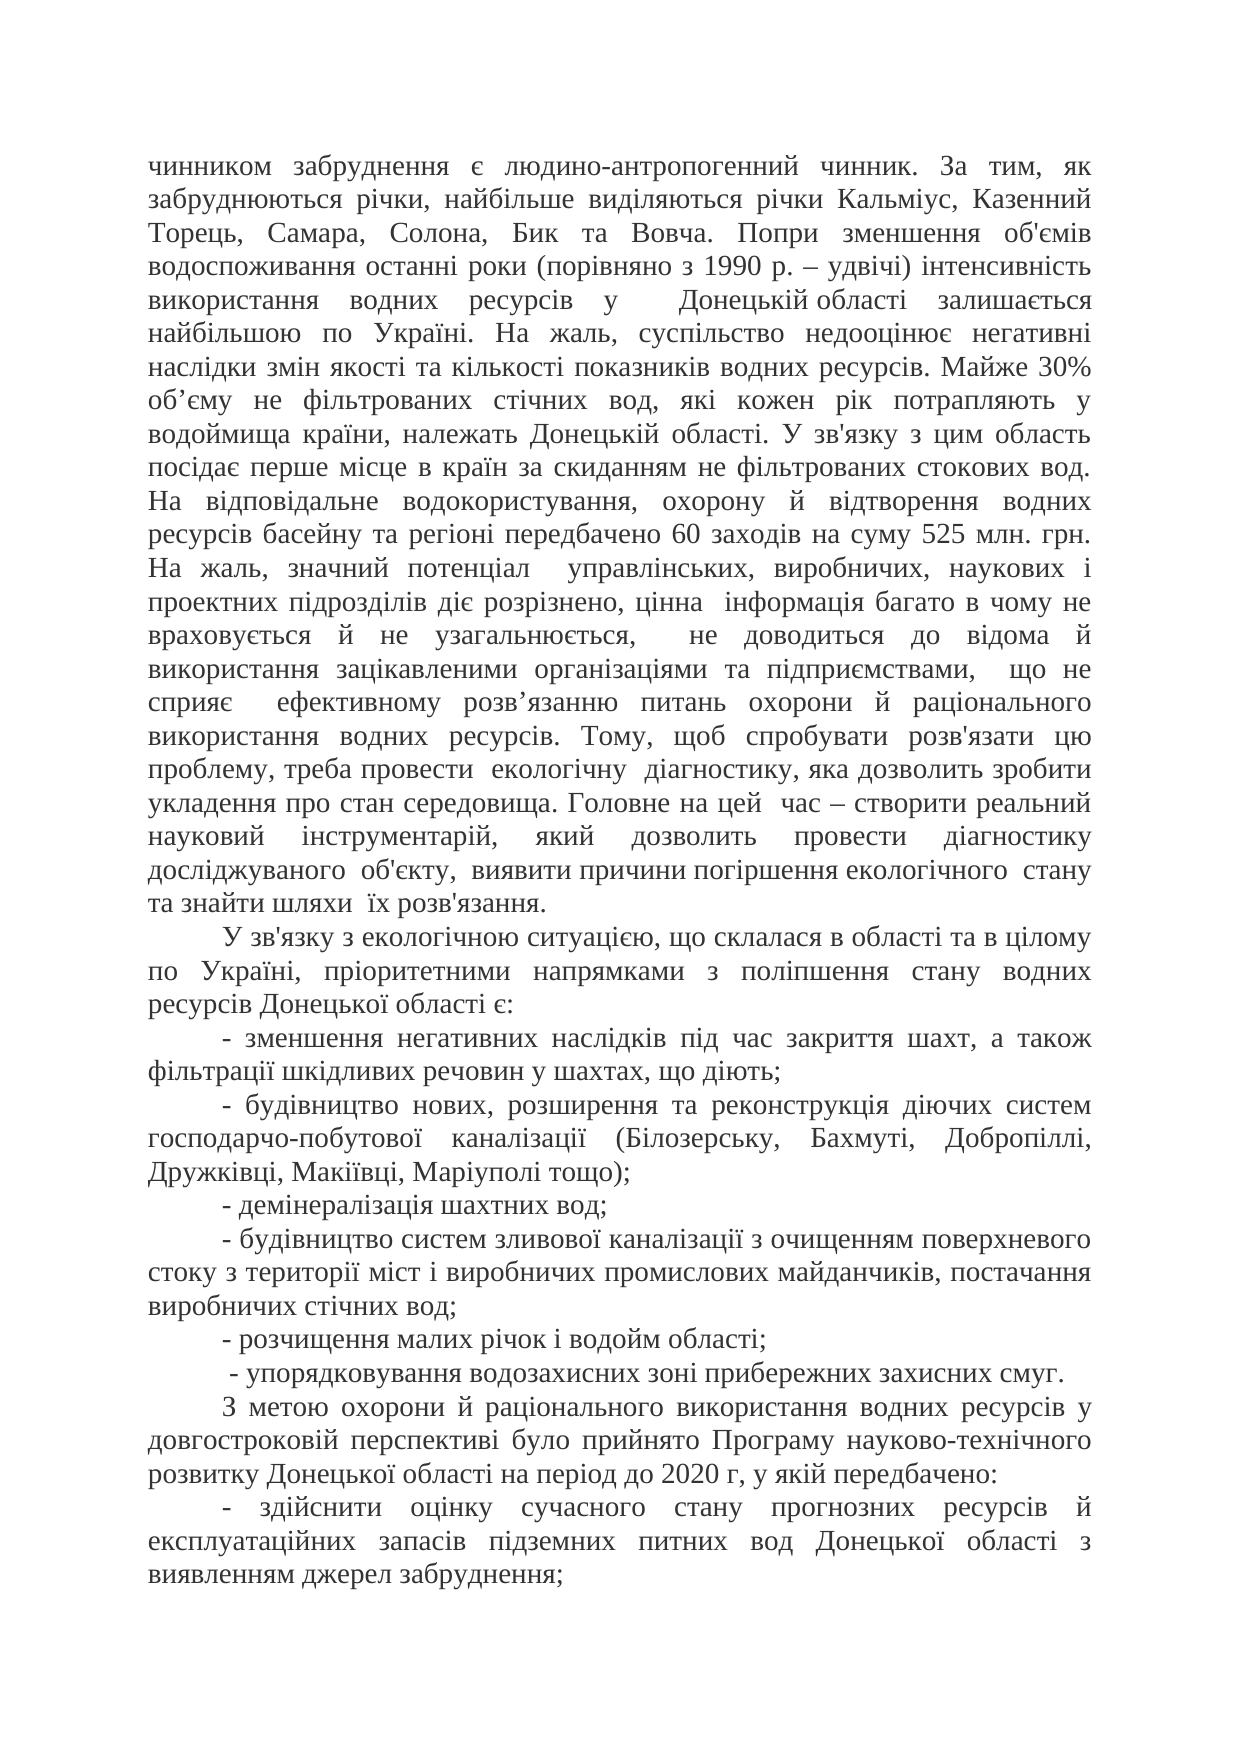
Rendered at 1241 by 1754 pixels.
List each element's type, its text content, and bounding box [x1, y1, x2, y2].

text З метою охорони й раціонального використання водних ресурсів у довгостроковій перспективі було прийнято Програму науково-технічного розвитку Донецької області на період до 2020 г, у якій передбачено: [148, 1389, 1092, 1489]
text - упорядковування водозахисних зоні прибережних захисних смуг. [148, 1355, 1092, 1389]
text - демінералізація шахтних вод; [148, 1187, 1092, 1221]
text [148, 148, 1092, 919]
text - будівництво систем зливової каналізації з очищенням поверхневого стоку з території міст і виробничих промислових майданчиків, постачання виробничих стічних вод; [148, 1221, 1092, 1322]
text - будівництво нових, розширення та реконструкція діючих систем господарчо-побутової каналізації (Білозерську, Бахмуті, Добропіллі, Дружківці, Макіївці, Маріуполі тощо); [148, 1087, 1092, 1187]
text - здійснити оцінку сучасного стану прогнозних ресурсів й експлуатаційних запасів підземних питних вод Донецької області з виявленням джерел забруднення; [148, 1489, 1092, 1590]
text - зменшення негативних наслідків під час закриття шахт, а також фільтрації шкідливих речовин у шахтах, що діють; [148, 1020, 1092, 1087]
text У зв'язку з екологічною ситуацією, що склалася в області та в цілому по Україні, пріоритетними напрямками з поліпшення стану водних ресурсів Донецької області є: [148, 919, 1092, 1020]
text - розчищення малих річок і водойм області; [148, 1322, 1092, 1355]
